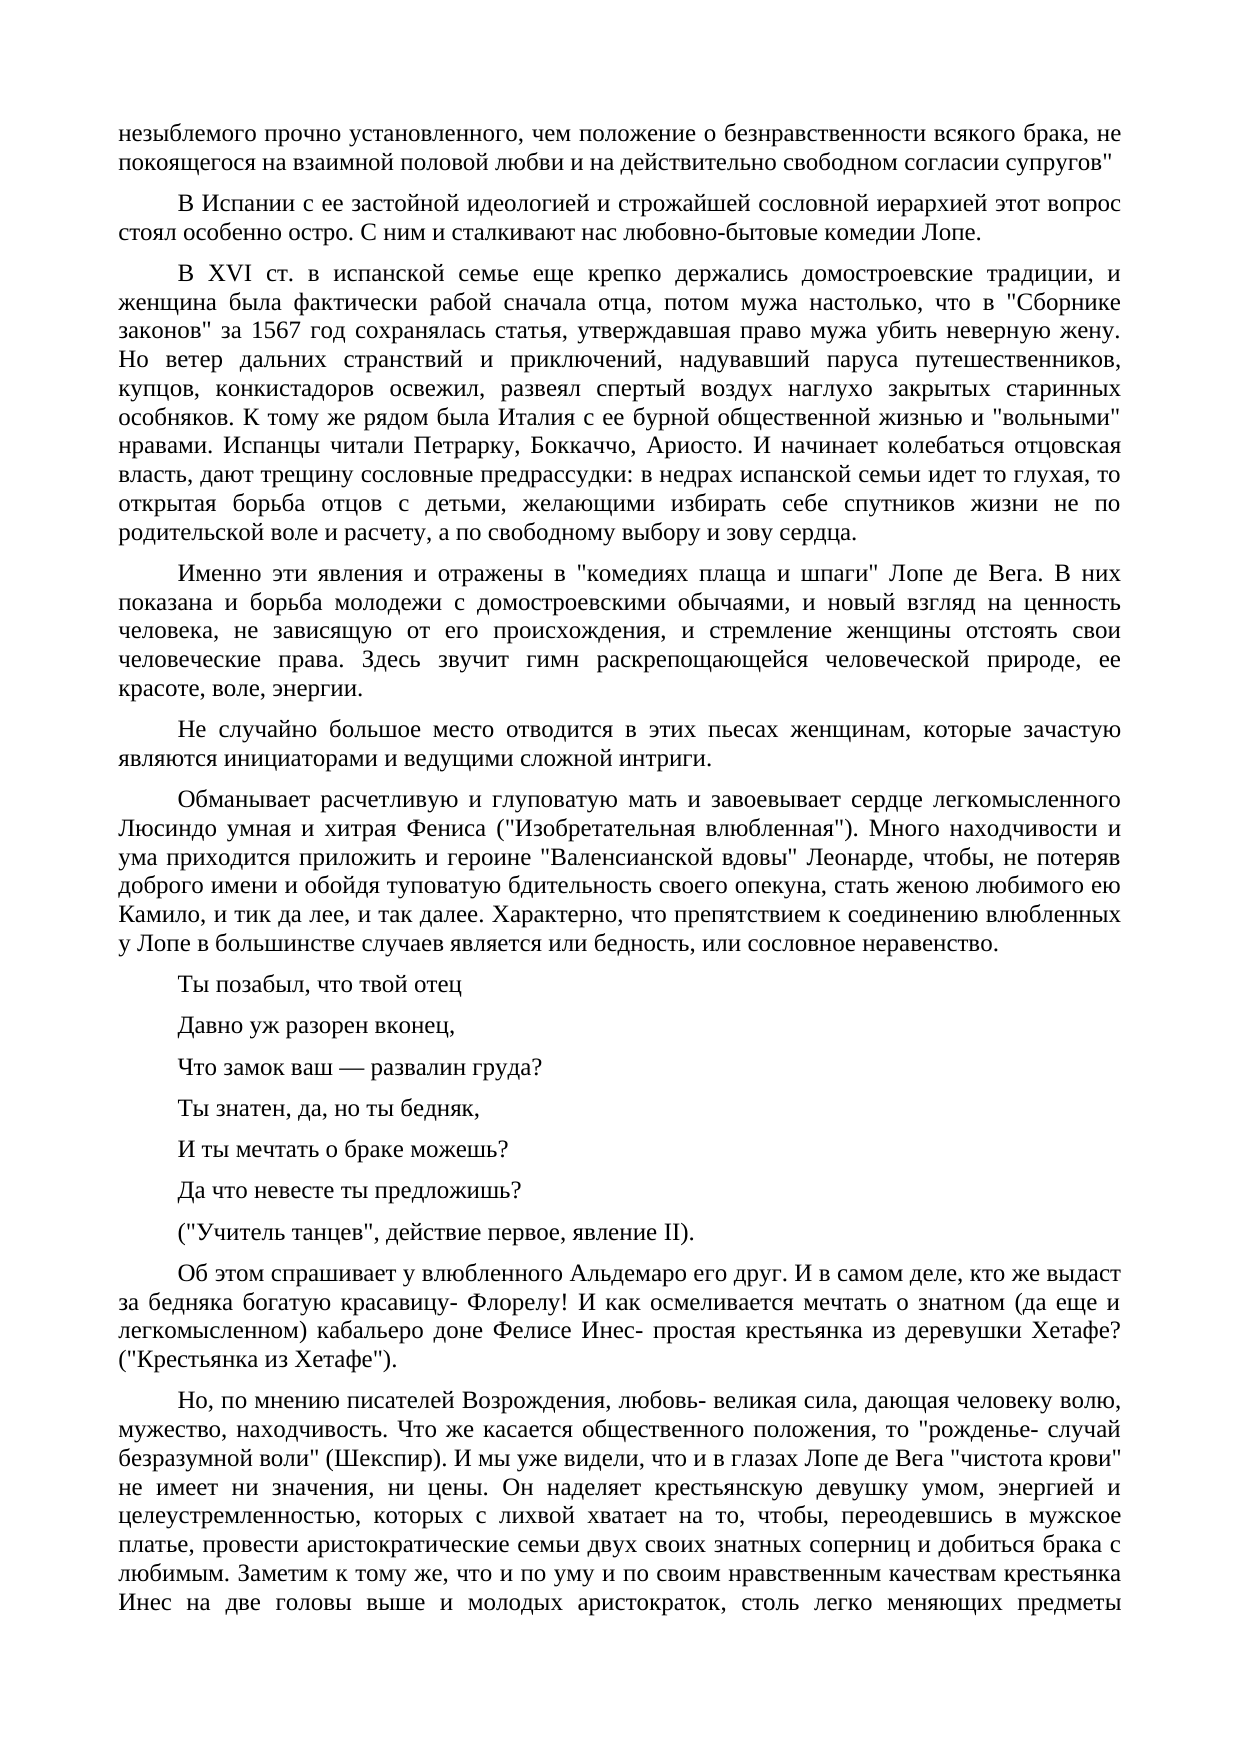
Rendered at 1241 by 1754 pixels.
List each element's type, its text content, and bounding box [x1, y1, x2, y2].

text Ты позабыл, что твой отец [118, 969, 1122, 998]
text В XVI ст. в испанской семье еще крепко держались домостроевские традиции, и женщина была фактически рабой сначала отца, потом мужа настолько, что в "Сборнике законов" за 1567 год сохранялась статья, утверждавшая право мужа убить неверную жену. Но ветер дальних странствий и приключений, надувавший паруса путешественников, купцов, конкистадоров освежил, развеял спертый воздух наглухо закрытых старинных особняков. К тому же рядом была Италия с ее бурной общественной жизнью и "вольными" нравами. Испанцы читали Петрарку, Боккаччо, Ариосто. И начинает колебаться отцовская власть, дают трещину сословные предрассудки: в недрах испанской семьи идет то глухая, то открытая борьба отцов с детьми, желающими избирать себе спутников жизни не по родительской воле и расчету, а по свободному выбору и зову сердца. [118, 258, 1122, 546]
text Давно уж разорен вконец, [118, 1011, 1122, 1039]
text В Испании с ее застойной идеологией и строжайшей сословной иерархией этот вопрос стоял особенно остро. С ним и сталкивают нас любовно-бытовые комедии Лопе. [118, 188, 1122, 246]
text Об этом спрашивает у влюбленного Альдемаро его друг. И в самом деле, кто же выдаст за бедняка богатую красавицу- Флорелу! И как осмеливается мечтать о знатном (да еще и легкомысленном) кабальеро доне Фелисе Инес- простая крестьянка из деревушки Хетафе? ("Крестьянка из Хетафе"). [118, 1258, 1122, 1373]
text И ты мечтать о браке можешь? [118, 1134, 1122, 1163]
text Да что невесте ты предложишь? [118, 1176, 1122, 1204]
text Обманывает расчетливую и глуповатую мать и завоевывает сердце легкомысленного Люсиндо умная и хитрая Фениса ("Изобретательная влюбленная"). Много находчивости и ума приходится приложить и героине "Валенсианской вдовы" Леонарде, чтобы, не потеряв доброго имени и обойдя туповатую бдительность своего опекуна, стать женою любимого ею Камило, и тик да лее, и так далее. Характерно, что препятствием к соединению влюбленных у Лопе в большинстве случаев является или бедность, или сословное неравенство. [118, 784, 1122, 957]
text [118, 118, 1122, 176]
text Ты знатен, да, но ты бедняк, [118, 1093, 1122, 1122]
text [118, 1386, 1122, 1616]
text Не случайно большое место отводится в этих пьесах женщинам, которые зачастую являются инициаторами и ведущими сложной интриги. [118, 714, 1122, 772]
text ("Учитель танцев", действие первое, явление II). [118, 1217, 1122, 1246]
text Что замок ваш — развалин груда? [118, 1052, 1122, 1081]
text Именно эти явления и отражены в "комедиях плаща и шпаги" Лопе де Вега. В них показана и борьба молодежи с домостроевскими обычаями, и новый взгляд на ценность человека, не зависящую от его происхождения, и стремление женщины отстоять свои человеческие права. Здесь звучит гимн раскрепощающейся человеческой природе, ее красоте, воле, энергии. [118, 558, 1122, 702]
